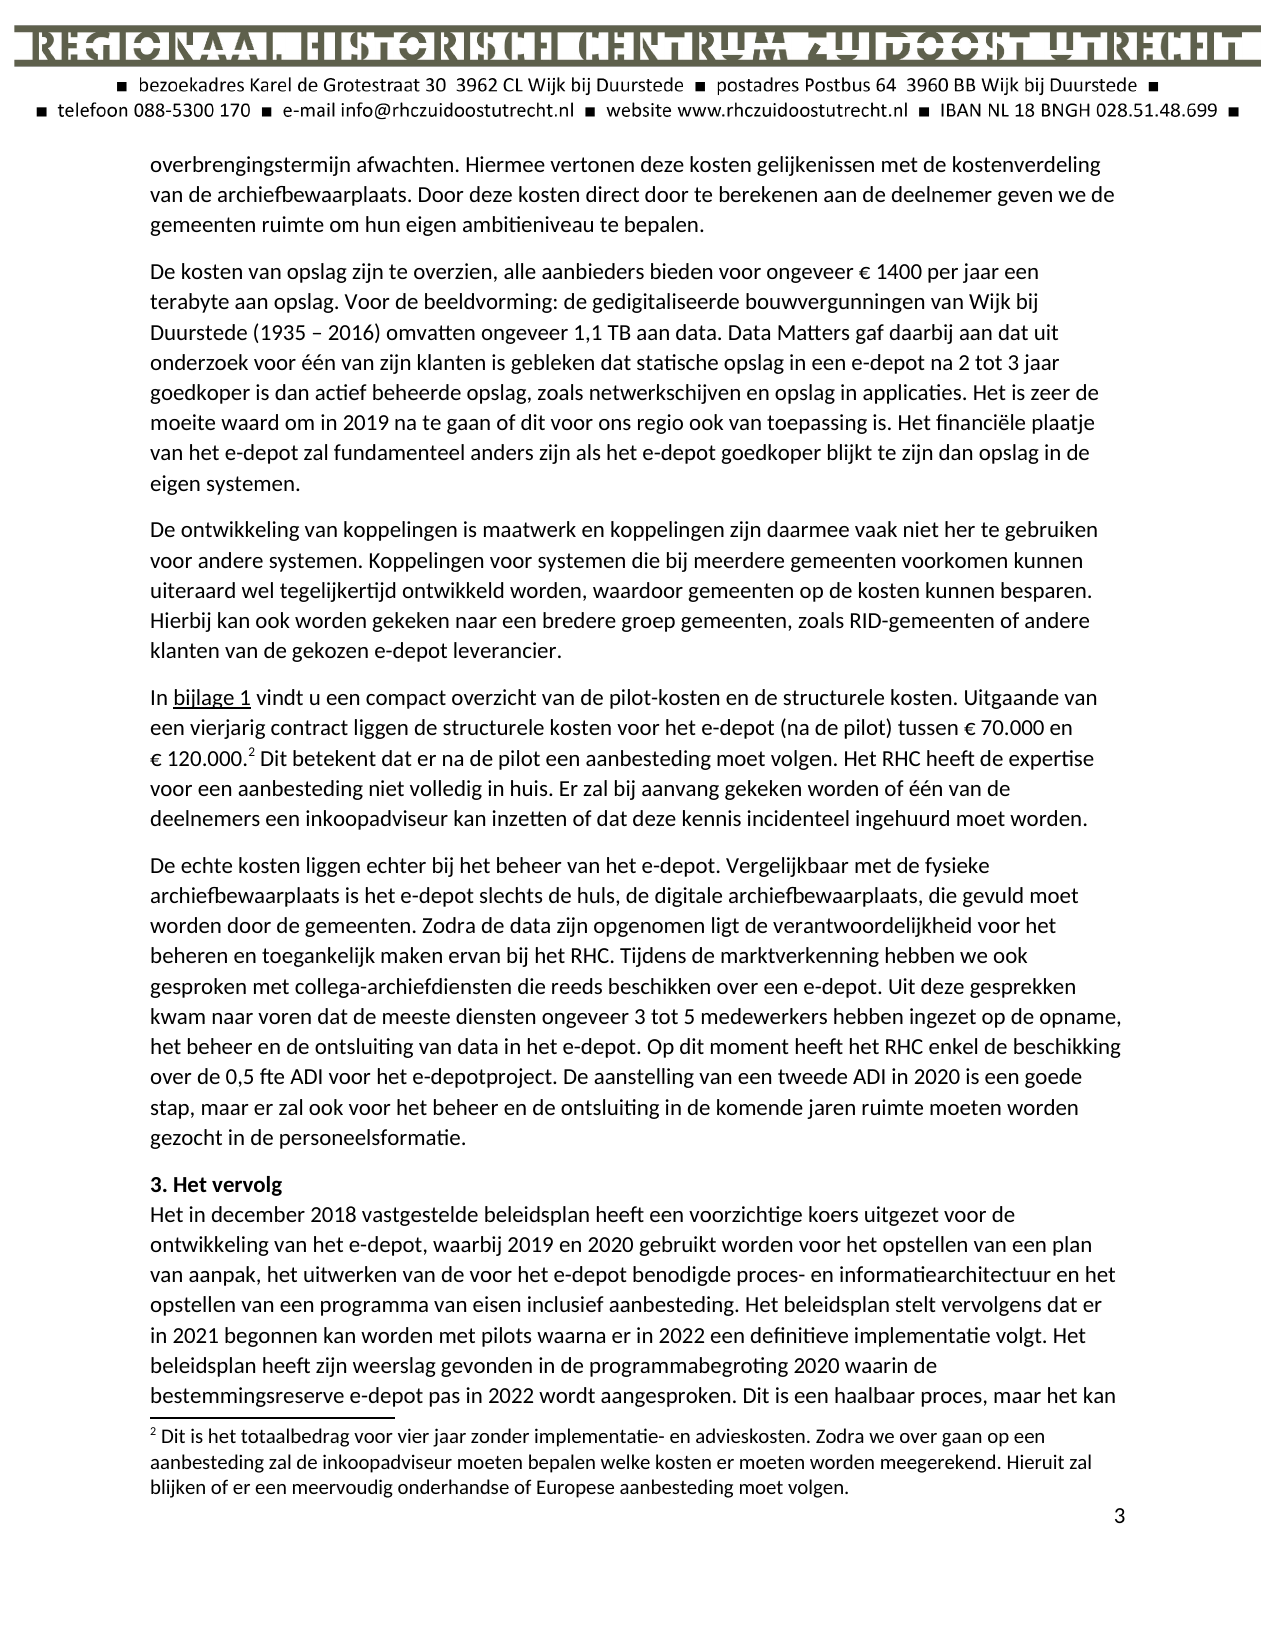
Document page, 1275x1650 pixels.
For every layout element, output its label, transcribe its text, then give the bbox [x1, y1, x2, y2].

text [150, 150, 1125, 238]
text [150, 1170, 1125, 1409]
picture [14, 0, 1261, 1650]
text De echte kosten liggen echter bij het beheer van het e-depot. Vergelijkbaar met de fysieke archiefbewaarplaats is het e-depot slechts de huls, de digitale archiefbewaarplaats, die gevuld moet worden door de gemeenten. Zodra de data zijn opgenomen ligt de verantwoordelijkheid voor het beheren en toegankelijk maken ervan bij het RHC. Tijdens de marktverkenning hebben we ook gesproken met collega-archiefdiensten die reeds beschikken over een e-depot. Uit deze gesprekken kwam naar voren dat de meeste diensten ongeveer 3 tot 5 medewerkers hebben ingezet op de opname, het beheer en de ontsluiting van data in het e-depot. Op dit moment heeft het RHC enkel de beschikking over de 0,5 fte ADI voor het e-depotproject. De aanstelling van een tweede ADI in 2020 is een goede stap, maar er zal ook voor het beheer en de ontsluiting in de komende jaren ruimte moeten worden gezocht in de personeelsformatie. [150, 851, 1125, 1151]
text De kosten van opslag zijn te overzien, alle aanbieders bieden voor ongeveer € 1400 per jaar een terabyte aan opslag. Voor de beeldvorming: de gedigitaliseerde bouwvergunningen van Wijk bij Duurstede (1935 – 2016) omvatten ongeveer 1,1 TB aan data. Data Matters gaf daarbij aan dat uit onderzoek voor één van zijn klanten is gebleken dat statische opslag in een e-depot na 2 tot 3 jaar goedkoper is dan actief beheerde opslag, zoals netwerkschijven en opslag in applicaties. Het is zeer de moeite waard om in 2019 na te gaan of dit voor ons regio ook van toepassing is. Het financiële plaatje van het e-depot zal fundamenteel anders zijn als het e-depot goedkoper blijkt te zijn dan opslag in de eigen systemen. [150, 257, 1125, 497]
text De ontwikkeling van koppelingen is maatwerk en koppelingen zijn daarmee vaak niet her te gebruiken voor andere systemen. Koppelingen voor systemen die bij meerdere gemeenten voorkomen kunnen uiteraard wel tegelijkertijd ontwikkeld worden, waardoor gemeenten op de kosten kunnen besparen. Hierbij kan ook worden gekeken naar een bredere groep gemeenten, zoals RID-gemeenten of andere klanten van de gekozen e-depot leverancier. [150, 516, 1125, 664]
text In bijlage 1 vindt u een compact overzicht van de pilot-kosten en de structurele kosten. Uitgaande van een vierjarig contract liggen de structurele kosten voor het e-depot (na de pilot) tussen € 70.000 en € 120.000. Dit betekent dat er na de pilot een aanbesteding moet volgen. Het RHC heeft de expertise voor een aanbesteding niet volledig in huis. Er zal bij aanvang gekeken worden of één van de deelnemers een inkoopadviseur kan inzetten of dat deze kennis incidenteel ingehuurd moet worden. [150, 683, 1125, 832]
